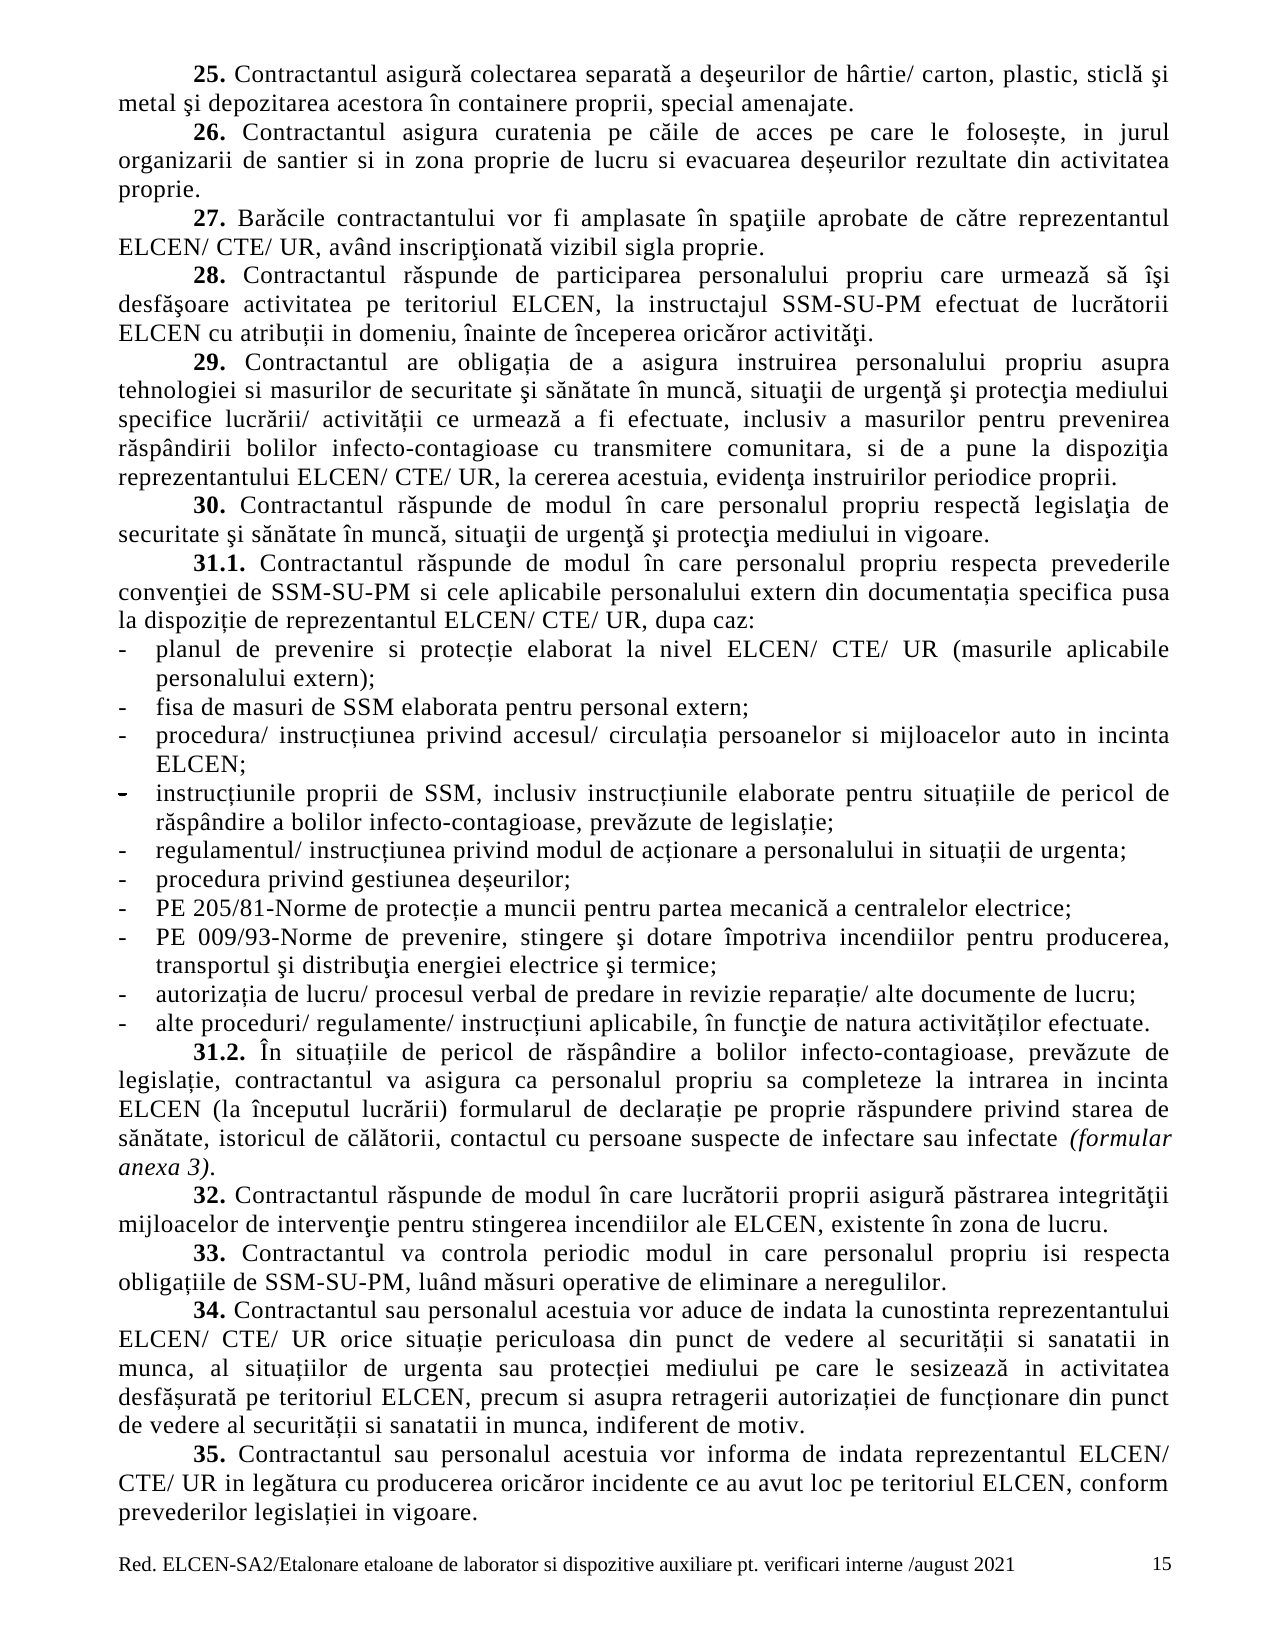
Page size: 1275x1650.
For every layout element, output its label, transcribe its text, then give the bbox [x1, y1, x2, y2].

text 35. Contractantul sau personalul acestuia vor informa de indata reprezentantul ELCEN/ CTE/ UR in legătura cu producerea oricăror incidente ce au avut loc pe teritoriul ELCEN, conform prevederilor legislației in vigoare. [118, 1439, 1172, 1525]
text 26. Contractantul asigura curatenia pe căile de acces pe care le folosește, in jurul organizarii de santier si in zona proprie de lucru si evacuarea deșeurilor rezultate din activitatea proprie. [118, 117, 1172, 203]
text 33. Contractantul va controla periodic modul in care personalul propriu isi respecta obligațiile de SSM-SU-PM, luând mǎsuri operative de eliminare a neregulilor. [118, 1238, 1172, 1295]
text 25. Contractantul asigurǎ colectarea separatǎ a deşeurilor de hârtie/ carton, plastic, sticlă şi metal şi depozitarea acestora în containere proprii, special amenajate. [118, 59, 1172, 117]
text 32. Contractantul rǎspunde de modul în care lucrătorii proprii asigurǎ păstrarea integrităţii mijloacelor de intervenţie pentru stingerea incendiilor ale ELCEN, existente în zona de lucru. [118, 1180, 1172, 1238]
text 28. Contractantul rǎspunde de participarea personalului propriu care urmeazǎ sǎ îşi desfăşoare activitatea pe teritoriul ELCEN, la instructajul SSM-SU-PM efectuat de lucrătorii ELCEN cu atribuții in domeniu, înainte de începerea oricǎror activitǎţi. [118, 260, 1172, 347]
text 31.1. Contractantul rǎspunde de modul în care personalul propriu respecta prevederile convenţiei de SSM-SU-PM si cele aplicabile personalului extern din documentația specifica pusa la dispoziție de reprezentantul ELCEN/ CTE/ UR, dupa caz: [118, 548, 1172, 634]
list instrucțiunile proprii de SSM, inclusiv instrucțiunile elaborate pentru situațiile de pericol de răspândire a bolilor infecto-contagioase, prevăzute de legislație; [118, 778, 1172, 835]
list planul de prevenire si protecție elaborat la nivel ELCEN/ CTE/ UR (masurile aplicabile personalului extern); [118, 634, 1172, 692]
list PE 009/93-Norme de prevenire, stingere şi dotare împotriva incendiilor pentru producerea, transportul şi distribuţia energiei electrice şi termice; [118, 922, 1172, 979]
list procedura/ instrucțiunea privind accesul/ circulația persoanelor si mijloacelor auto in incinta ELCEN; [118, 720, 1172, 778]
list PE 205/81-Norme de protecție a muncii pentru partea mecanică a centralelor electrice; [118, 893, 1172, 922]
text 27. Barǎcile contractantului vor fi amplasate în spaţiile aprobate de cǎtre reprezentantul ELCEN/ CTE/ UR, având inscripţionatǎ vizibil sigla proprie. [118, 203, 1172, 260]
list autorizația de lucru/ procesul verbal de predare in revizie reparație/ alte documente de lucru; [118, 979, 1172, 1008]
text 30. Contractantul rǎspunde de modul în care personalul propriu respectǎ legislaţia de securitate şi sănătate în muncă, situaţii de urgenţǎ şi protecţia mediului in vigoare. [118, 490, 1172, 548]
text 34. Contractantul sau personalul acestuia vor aduce de indata la cunostinta reprezentantului ELCEN/ CTE/ UR orice situație periculoasa din punct de vedere al securității si sanatatii in munca, al situațiilor de urgenta sau protecției mediului pe care le sesizează in activitatea desfășurată pe teritoriul ELCEN, precum si asupra retragerii autorizației de funcționare din punct de vedere al securității si sanatatii in munca, indiferent de motiv. [118, 1295, 1172, 1439]
list fisa de masuri de SSM elaborata pentru personal extern; [118, 692, 1172, 720]
list regulamentul/ instrucțiunea privind modul de acționare a personalului in situații de urgenta; [118, 835, 1172, 864]
list procedura privind gestiunea deșeurilor; [118, 864, 1172, 893]
text 31.2. În situațiile de pericol de răspândire a bolilor infecto-contagioase, prevăzute de legislație, contractantul va asigura ca personalul propriu sa completeze la intrarea in incinta ELCEN (la începutul lucrării) formularul de declarație pe proprie răspundere privind starea de sănătate, istoricul de călătorii, contactul cu persoane suspecte de infectare sau infectate (formular anexa 3). [118, 1037, 1172, 1180]
text 29. Contractantul are obligația de a asigura instruirea personalului propriu asupra tehnologiei si masurilor de securitate şi sănătate în muncă, situaţii de urgenţǎ şi protecţia mediului specifice lucrării/ activității ce urmează a fi efectuate, inclusiv a masurilor pentru prevenirea răspândirii bolilor infecto-contagioase cu transmitere comunitara, si de a pune la dispoziţia reprezentantului ELCEN/ CTE/ UR, la cererea acestuia, evidenţa instruirilor periodice proprii. [118, 347, 1172, 490]
list alte proceduri/ regulamente/ instrucțiuni aplicabile, în funcţie de natura activităților efectuate. [118, 1008, 1172, 1037]
